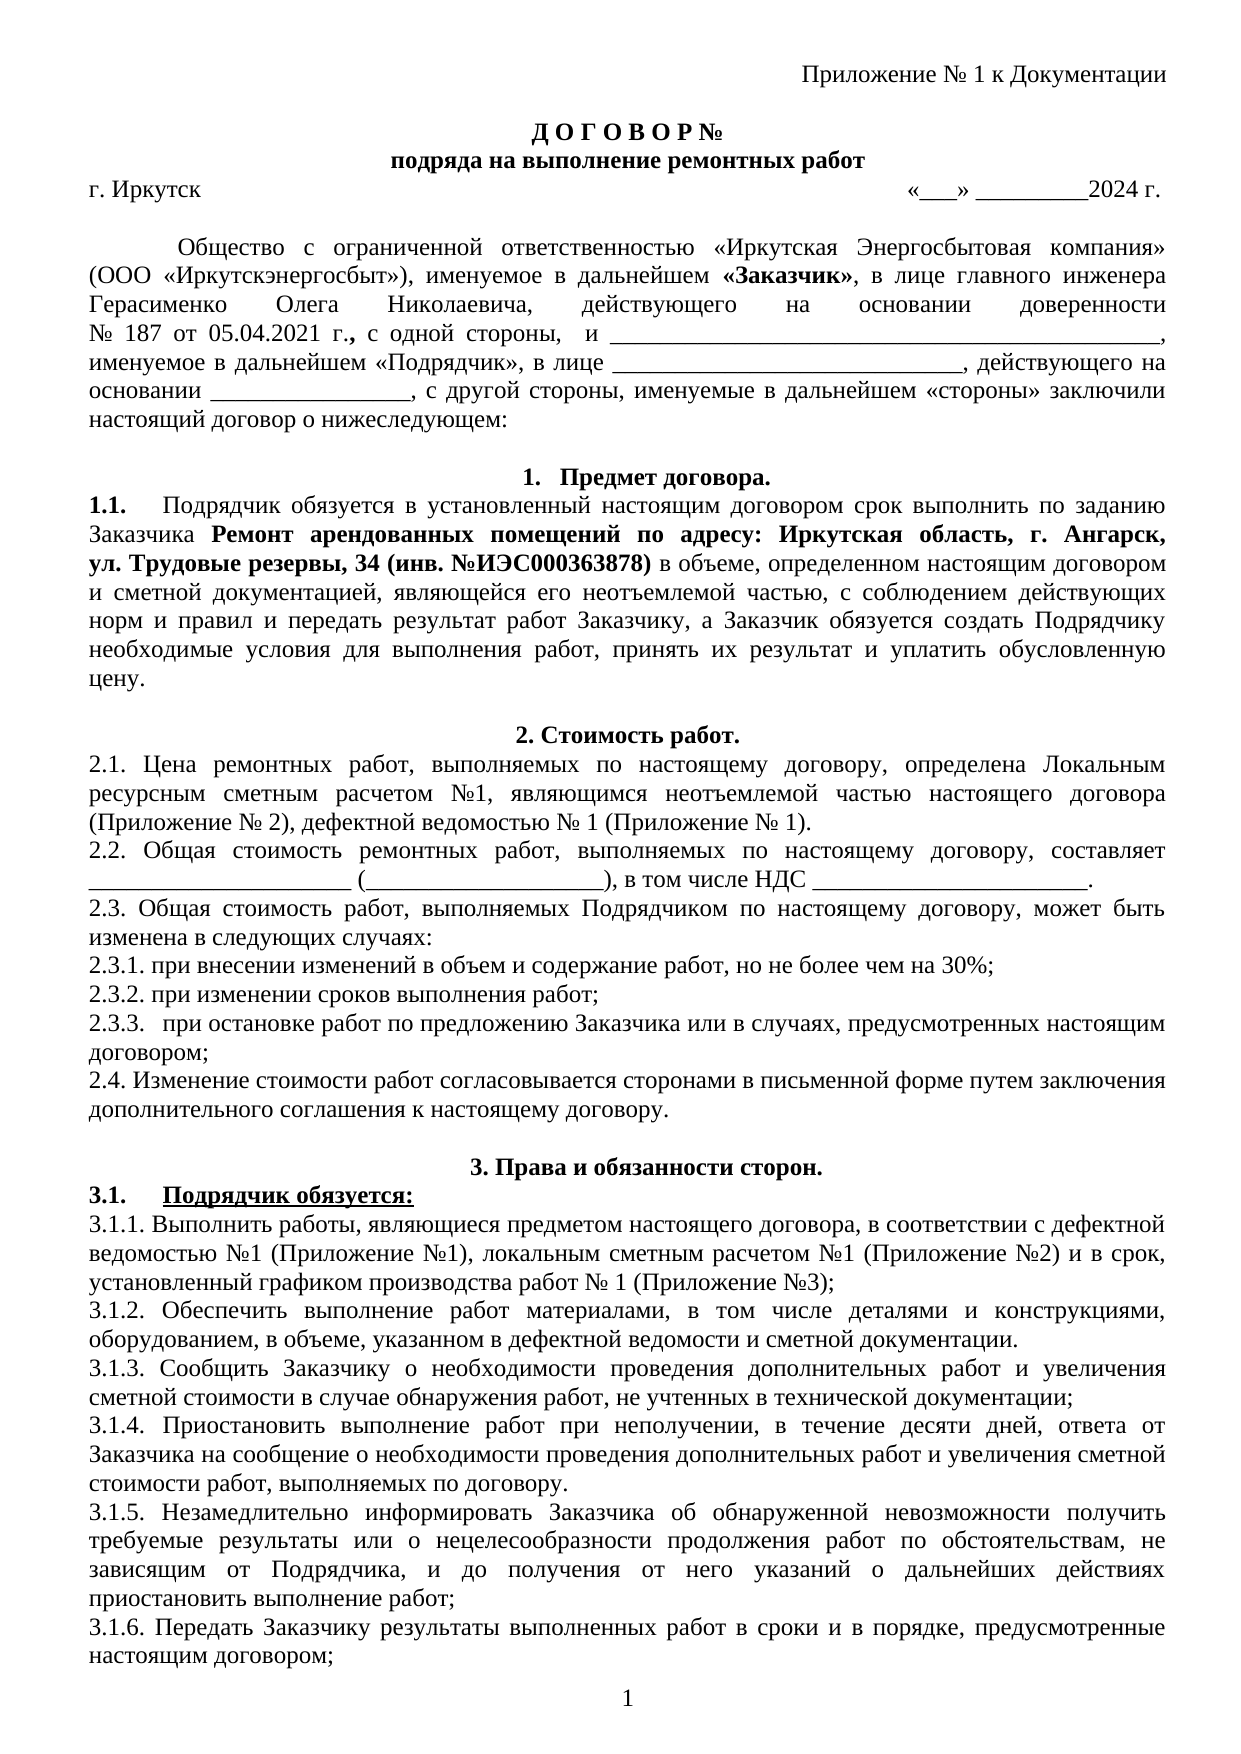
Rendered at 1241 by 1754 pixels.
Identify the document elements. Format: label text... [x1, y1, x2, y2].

text 3.1.2. Обеспечить выполнение работ материалами, в том числе деталями и конструкциями, оборудованием, в объеме, указанном в дефектной ведомости и сметной документации. [89, 1295, 1167, 1353]
text подряда на выполнение ремонтных работ [89, 145, 1167, 174]
text г. Иркутск «___» _________2024 г. [89, 174, 1167, 203]
text 3.1.4. Приостановить выполнение работ при неполучении, в течение десяти дней, ответа от Заказчика на сообщение о необходимости проведения дополнительных работ и увеличения сметной стоимости работ, выполняемых по договору. [89, 1410, 1167, 1497]
text 2.1. Цена ремонтных работ, выполняемых по настоящему договору, определена Локальным ресурсным сметным расчетом №1, являющимся неотъемлемой частью настоящего договора (Приложение № 2), дефектной ведомостью № 1 (Приложение № 1). [89, 749, 1167, 835]
list Подрядчик обязуется: [89, 1180, 1167, 1209]
text Д О Г О В О Р № [89, 117, 1167, 145]
text 3.1.1. Выполнить работы, являющиеся предметом настоящего договора, в соответствии с дефектной ведомостью №1 (Приложение №1), локальным сметным расчетом №1 (Приложение №2) и в срок, установленный графиком производства работ № 1 (Приложение №3); [89, 1209, 1167, 1295]
text 3.1.3. Сообщить Заказчику о необходимости проведения дополнительных работ и увеличения сметной стоимости в случае обнаружения работ, не учтенных в технической документации; [89, 1353, 1167, 1410]
text 2.3.2. при изменении сроков выполнения работ; [89, 979, 1167, 1008]
text 3. Права и обязанности сторон. [126, 1152, 1167, 1180]
text 2. Стоимость работ. [89, 720, 1167, 749]
list Подрядчик обязуется в установленный настоящим договором срок выполнить по заданию Заказчика Ремонт арендованных помещений по адресу: Иркутская область, г. Ангарск, ул. Трудовые резервы, 34 (инв. №ИЭС000363878) в объеме, определенном настоящим договором и сметной документацией, являющейся его неотъемлемой частью, с соблюдением действующих норм и правил и передать результат работ Заказчику, а Заказчик обязуется создать Подрядчику необходимые условия для выполнения работ, принять их результат и уплатить обусловленную цену. [89, 490, 1167, 692]
text 2.4. Изменение стоимости работ согласовывается сторонами в письменной форме путем заключения дополнительного соглашения к настоящему договору. [89, 1065, 1167, 1123]
list при остановке работ по предложению Заказчика или в случаях, предусмотренных настоящим договором; [89, 1008, 1167, 1065]
text 3.1.5. Незамедлительно информировать Заказчика об обнаруженной невозможности получить требуемые результаты или о нецелесообразности продолжения работ по обстоятельствам, не зависящим от Подрядчика, и до получения от него указаний о дальнейших действиях приостановить выполнение работ; [89, 1497, 1167, 1612]
text 2.2. Общая стоимость ремонтных работ, выполняемых по настоящему договору, составляет _____________________ (___________________), в том числе НДС ______________________. [89, 835, 1167, 893]
text Приложение № 1 к Документации [89, 59, 1167, 88]
list Предмет договора. [126, 462, 1167, 490]
text 3.1.6. Передать Заказчику результаты выполненных работ в сроки и в порядке, предусмотренные настоящим договором; [89, 1612, 1167, 1669]
text 2.3. Общая стоимость работ, выполняемых Подрядчиком по настоящему договору, может быть изменена в следующих случаях: [89, 893, 1167, 950]
text 2.3.1. при внесении изменений в объем и содержание работ, но не более чем на 30%; [89, 950, 1167, 979]
text Общество с ограниченной ответственностью «Иркутская Энергосбытовая компания» (ООО «Иркутскэнергосбыт»), именуемое в дальнейшем «Заказчик», в лице главного инженера Герасименко Олега Николаевича, действующего на основании доверенности № 187 от 05.04.2021 г., с одной стороны, и ____________________________________________, именуемое в дальнейшем «Подрядчик», в лице ____________________________, действующего на основании ________________, с другой стороны, именуемые в дальнейшем «стороны» заключили настоящий договор о нижеследующем: [89, 232, 1167, 433]
